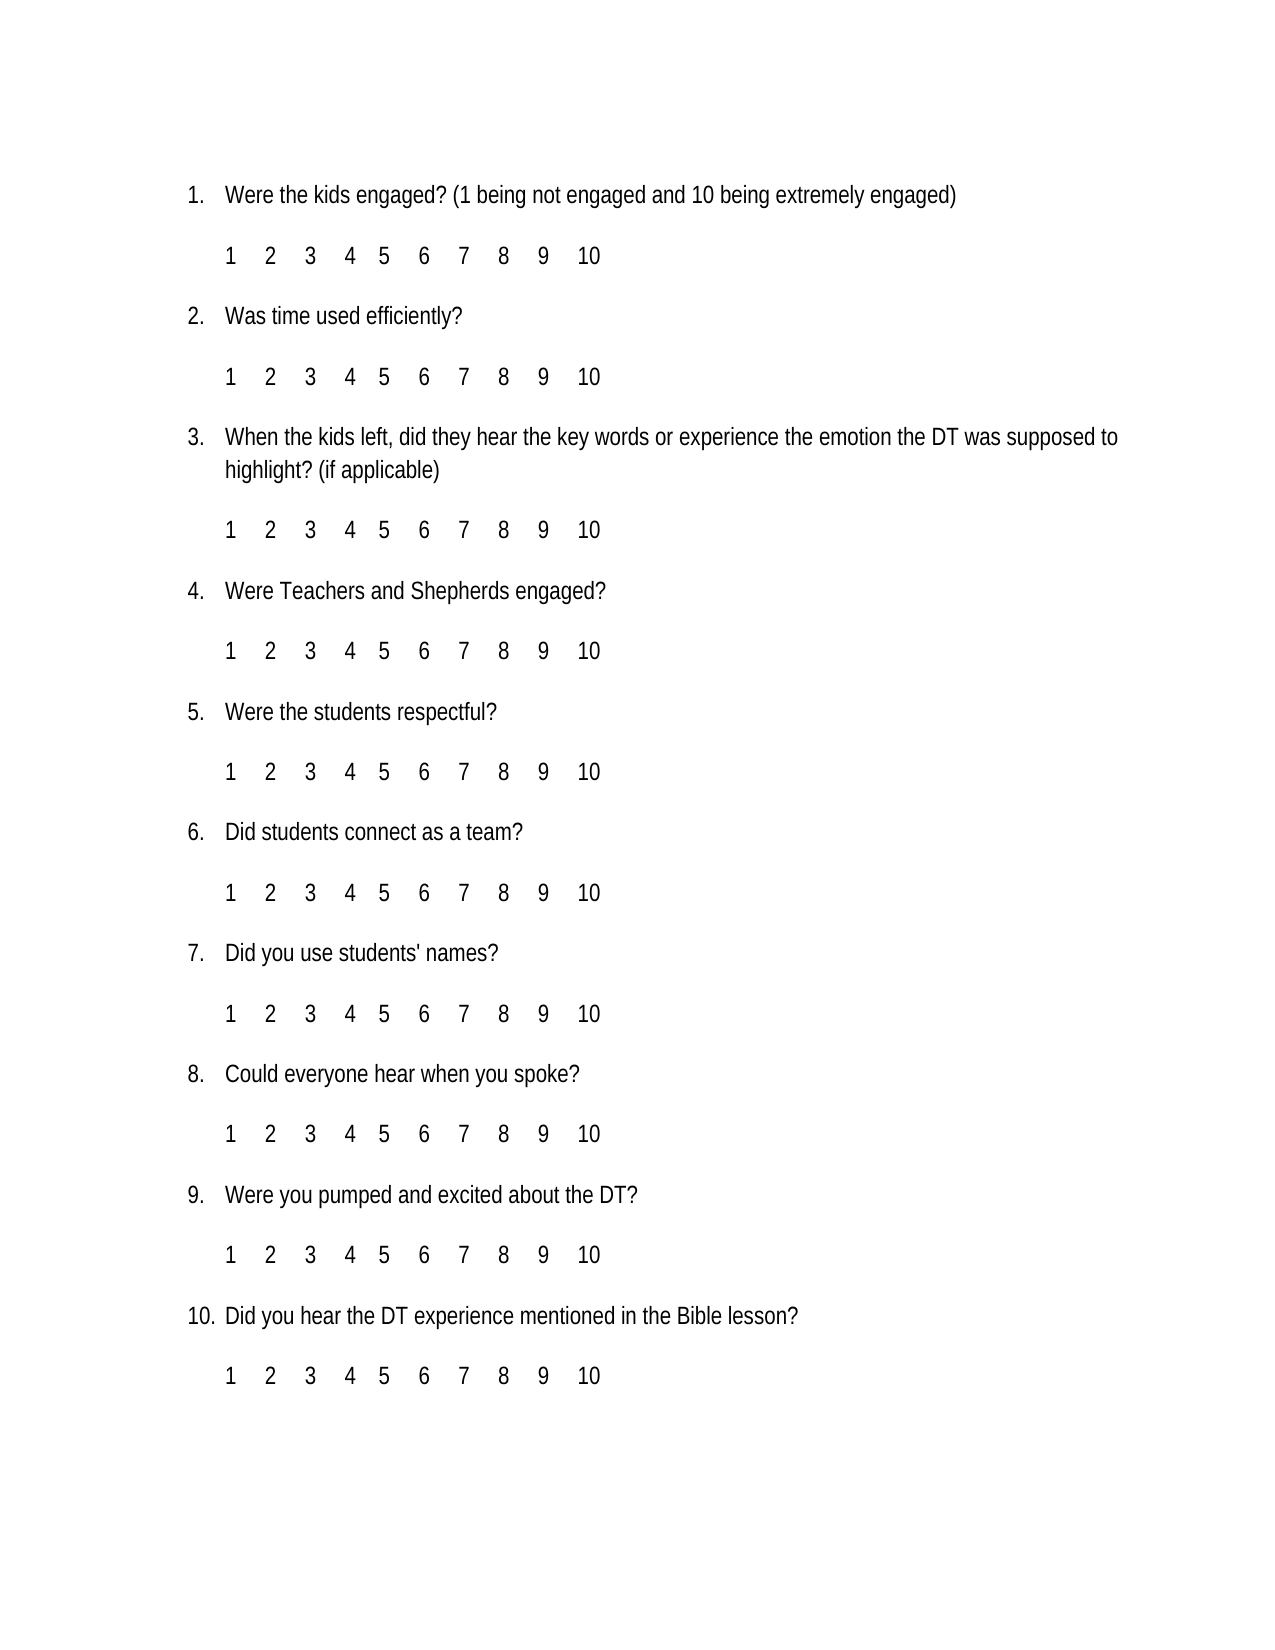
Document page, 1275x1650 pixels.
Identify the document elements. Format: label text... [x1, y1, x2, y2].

list Were the students respectful? [187, 696, 1125, 725]
list Were you pumped and excited about the DT? [187, 1180, 1125, 1208]
text 1 2 3 4 5 6 7 8 9 10 [225, 1240, 1125, 1269]
text 1 2 3 4 5 6 7 8 9 10 [225, 636, 1125, 665]
list Were the kids engaged? (1 being not engaged and 10 being extremely engaged) [187, 180, 1125, 209]
list Did you hear the DT experience mentioned in the Bible lesson? [187, 1301, 1125, 1329]
list When the kids left, did they hear the key words or experience the emotion the DT was supposed to highlight? (if applicable) [187, 422, 1125, 483]
list Did students connect as a team? [187, 817, 1125, 846]
text 1 2 3 4 5 6 7 8 9 10 [225, 757, 1125, 786]
text 1 2 3 4 5 6 7 8 9 10 [225, 241, 1125, 269]
list Was time used efficiently? [187, 301, 1125, 330]
text 1 2 3 4 5 6 7 8 9 10 [225, 1361, 1125, 1390]
text 1 2 3 4 5 6 7 8 9 10 [225, 1119, 1125, 1148]
text 1 2 3 4 5 6 7 8 9 10 [225, 361, 1125, 390]
text 1 2 3 4 5 6 7 8 9 10 [225, 878, 1125, 906]
text 1 2 3 4 5 6 7 8 9 10 [225, 515, 1125, 544]
list Could everyone hear when you spoke? [187, 1059, 1125, 1088]
text 1 2 3 4 5 6 7 8 9 10 [225, 998, 1125, 1027]
list Did you use students' names? [187, 938, 1125, 967]
list Were Teachers and Shepherds engaged? [187, 576, 1125, 604]
